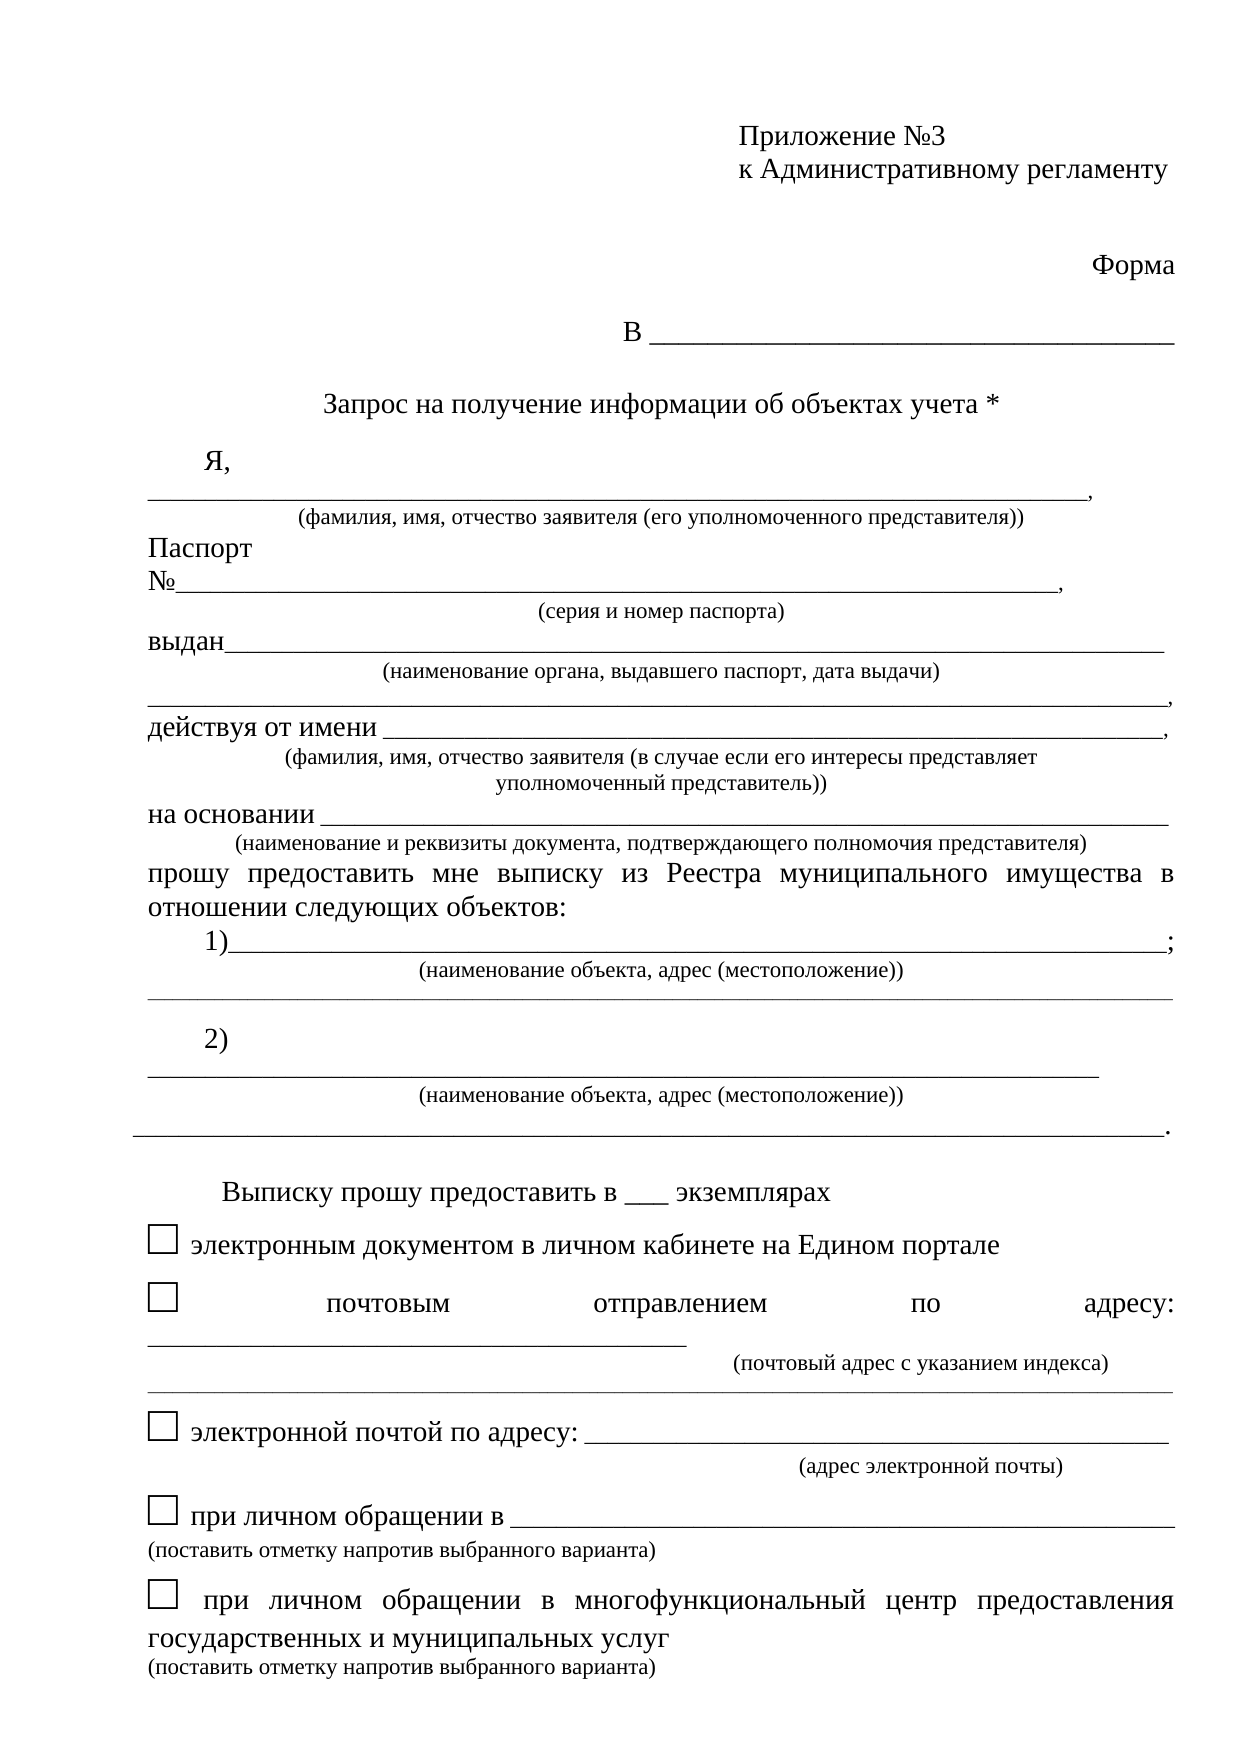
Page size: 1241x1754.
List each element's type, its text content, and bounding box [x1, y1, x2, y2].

text Приложение №3 [738, 118, 1175, 152]
text Запрос на получение информации об объектах учета * [148, 386, 1175, 419]
text (фамилия, имя, отчество заявителя (его уполномоченного представителя)) [148, 503, 1175, 530]
text (поставить отметку напротив выбранного варианта) [148, 1653, 1175, 1680]
text (фамилия, имя, отчество заявителя (в случае если его интересы представляет [148, 743, 1175, 769]
text □ почтовым отправлением по адресу: _______________________________________________ [148, 1265, 1175, 1349]
text Выписку прошу предоставить в ___ экземплярах [148, 1174, 1175, 1208]
text □ электронным документом в личном кабинете на Едином портале [148, 1208, 1175, 1265]
text (почтовый адрес с указанием индекса) [148, 1349, 1175, 1376]
text уполномоченный представитель)) [148, 769, 1175, 796]
text ___________________________________________________________________________________________________________________________ [148, 1376, 1175, 1395]
text прошу предоставить мне выписку из Реестра муниципального имущества в отношении следующих объектов: [148, 856, 1175, 923]
text _________________________________________________________________________________________, [148, 683, 1175, 709]
text на основании __________________________________________________________________________ [148, 796, 1175, 829]
text выдан__________________________________________________________________________________ [148, 623, 1175, 657]
text к Административному регламенту [738, 152, 1175, 213]
text __________________________________________________________________________________________. [133, 1107, 1175, 1141]
text 2) ___________________________________________________________________________________ [148, 1021, 1175, 1081]
text Паспорт №_____________________________________________________________________________, [148, 530, 1175, 597]
text (адрес электронной почты) [148, 1452, 1175, 1478]
text □ при личном обращении в многофункциональный центр предоставления государственных и муниципальных услуг [148, 1562, 1175, 1653]
text □ при личном обращении в __________________________________________________________ [148, 1478, 1175, 1536]
text Форма [694, 247, 1175, 280]
text (наименование объекта, адрес (местоположение)) [148, 956, 1175, 983]
text действуя от имени ___________________________________________________________________, [148, 709, 1175, 743]
text ___________________________________________________________________________________________________________________________ [148, 983, 1175, 1002]
text □ электронной почтой по адресу: ___________________________________________________ [148, 1395, 1175, 1452]
text (серия и номер паспорта) [148, 597, 1175, 623]
text (наименование и реквизиты документа, подтверждающего полномочия представителя) [148, 829, 1175, 856]
text (наименование органа, выдавшего паспорт, дата выдачи) [148, 657, 1175, 683]
text (наименование объекта, адрес (местоположение)) [148, 1081, 1175, 1107]
text В ____________________________________ [148, 314, 1175, 347]
text (поставить отметку напротив выбранного варианта) [148, 1536, 1175, 1562]
text Я, __________________________________________________________________________________, [148, 443, 1175, 503]
text 1)__________________________________________________________________________________; [148, 923, 1175, 956]
